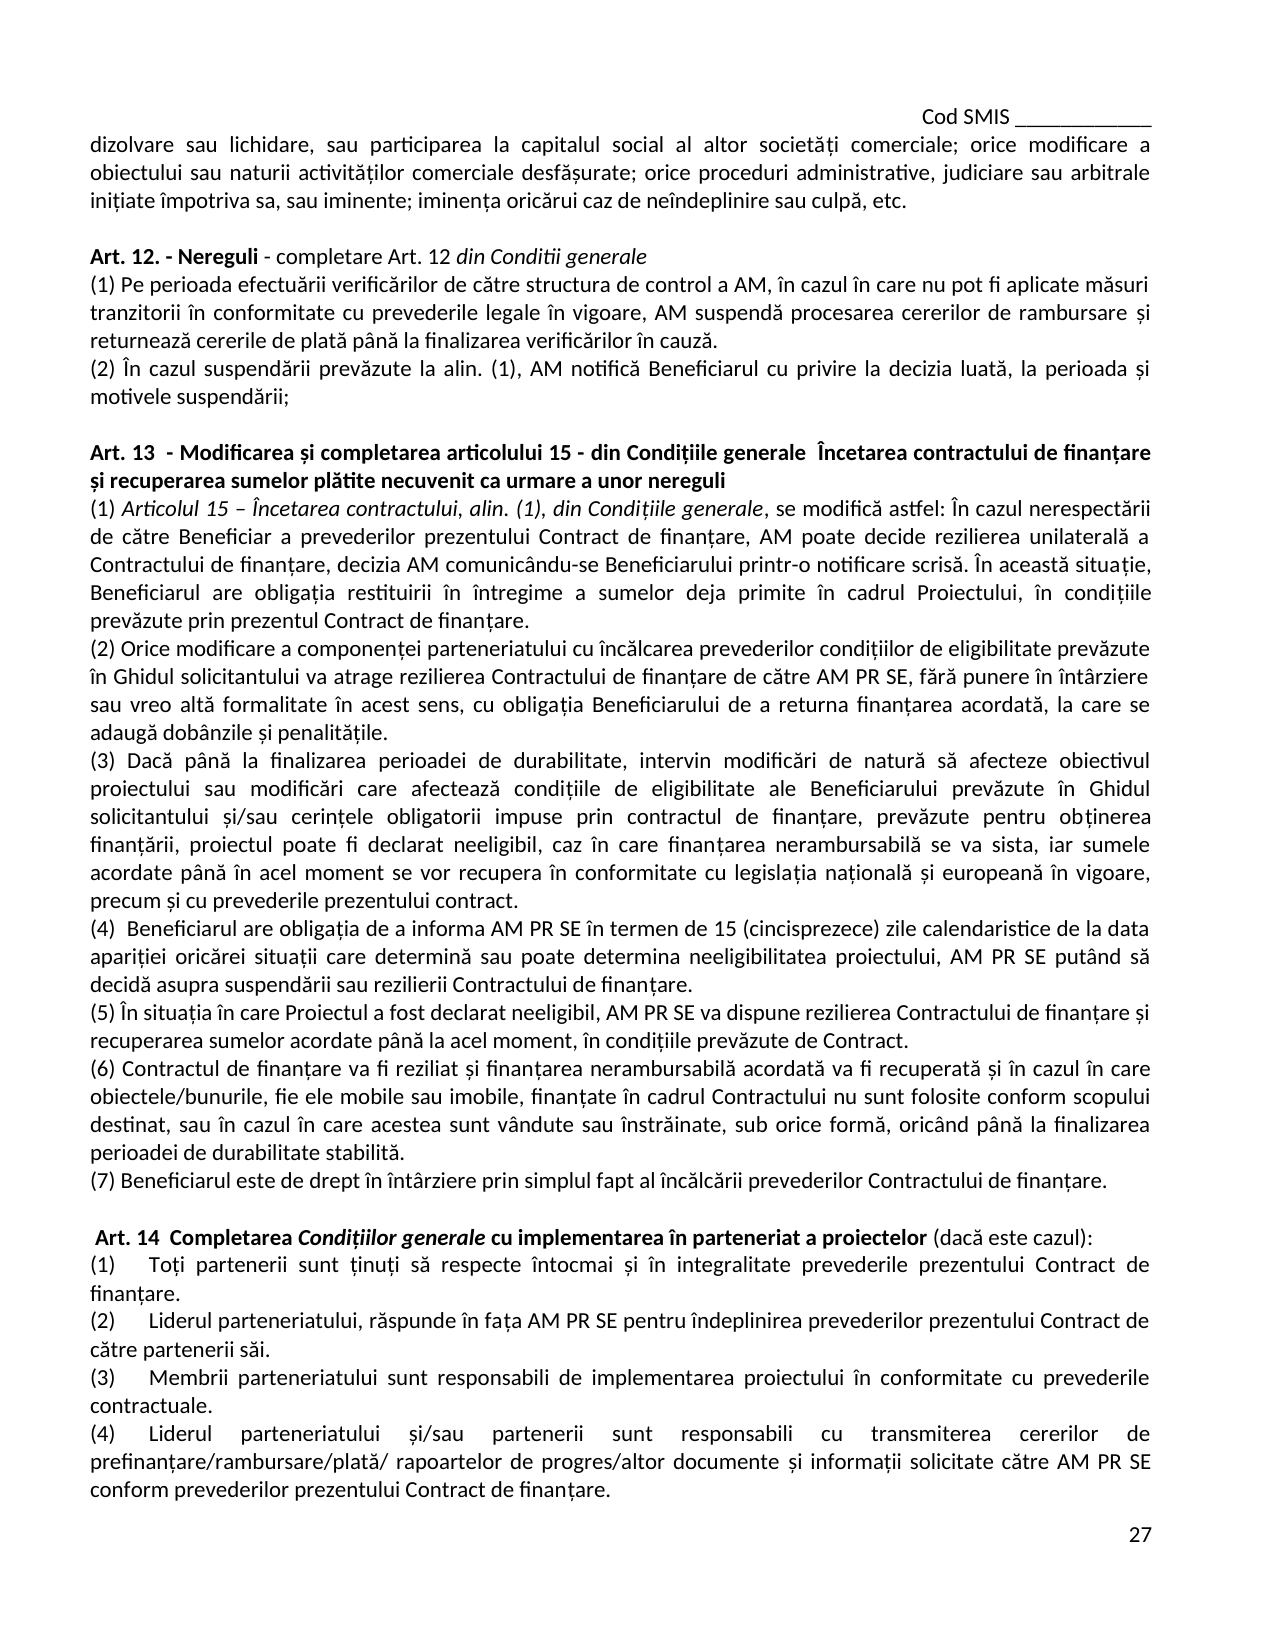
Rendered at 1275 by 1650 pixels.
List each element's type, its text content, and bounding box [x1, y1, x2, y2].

text (2) Orice modificare a componenţei parteneriatului cu încălcarea prevederilor condițiilor de eligibilitate prevăzute în Ghidul solicitantului va atrage rezilierea Contractului de finanțare de către AM PR SE, fără punere în întârziere sau vreo altă formalitate în acest sens, cu obligaţia Beneficiarului de a returna finanțarea acordată, la care se adaugă dobânzile și penalitățile. [90, 634, 1152, 746]
list Liderul parteneriatului, răspunde în faţa AM PR SE pentru îndeplinirea prevederilor prezentului Contract de către partenerii săi. [90, 1307, 1152, 1363]
list Toţi partenerii sunt ţinuţi să respecte întocmai şi în integralitate prevederile prezentului Contract de finanțare. [90, 1251, 1152, 1307]
text Art. 13 - Modificarea și completarea articolului 15 - din Condițiile generale Încetarea contractului de finanțare și recuperarea sumelor plătite necuvenit ca urmare a unor nereguli [90, 438, 1152, 494]
list Liderul parteneriatului și/sau partenerii sunt responsabili cu transmiterea cererilor de prefinanțare/rambursare/plată/ rapoartelor de progres/altor documente și informații solicitate către AM PR SE conform prevederilor prezentului Contract de finanţare. [90, 1419, 1152, 1503]
text Art. 12. - Nereguli - completare Art. 12 din Conditii generale [90, 242, 1152, 270]
text (3) Dacă până la finalizarea perioadei de durabilitate, intervin modificări de natură să afecteze obiectivul proiectului sau modificări care afectează condiţiile de eligibilitate ale Beneficiarului prevăzute în Ghidul solicitantului și/sau cerințele obligatorii impuse prin contractul de finanțare, prevăzute pentru obţinerea finanţării, proiectul poate fi declarat neeligibil, caz în care finanţarea nerambursabilă se va sista, iar sumele acordate până în acel moment se vor recupera în conformitate cu legislaţia naţională și europeană în vigoare, precum şi cu prevederile prezentului contract. [90, 746, 1152, 914]
text (1) Pe perioada efectuării verificărilor de către structura de control a AM, în cazul în care nu pot fi aplicate măsuri tranzitorii în conformitate cu prevederile legale în vigoare, AM suspendă procesarea cererilor de rambursare și returnează cererile de plată până la finalizarea verificărilor în cauză. [90, 270, 1152, 354]
text Art. 14 Completarea Condițiilor generale cu implementarea în parteneriat a proiectelor (dacă este cazul): [90, 1223, 1152, 1251]
text (1) Articolul 15 – Încetarea contractului, alin. (1), din Condițiile generale, se modifică astfel: În cazul nerespectării de către Beneficiar a prevederilor prezentului Contract de finanțare, AM poate decide rezilierea unilaterală a Contractului de finanţare, decizia AM comunicându-se Beneficiarului printr-o notificare scrisă. În această situaţie, Beneficiarul are obligaţia restituirii în întregime a sumelor deja primite în cadrul Proiectului, în condiţiile prevăzute prin prezentul Contract de finanţare. [90, 494, 1152, 634]
text (2) În cazul suspendării prevăzute la alin. (1), AM notifică Beneficiarul cu privire la decizia luată, la perioada şi motivele suspendării; [90, 354, 1152, 410]
text (7) Beneficiarul este de drept în întârziere prin simplul fapt al încălcării prevederilor Contractului de finanțare. [90, 1167, 1152, 1194]
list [90, 130, 1152, 214]
text (5) În situaţia în care Proiectul a fost declarat neeligibil, AM PR SE va dispune rezilierea Contractului de finanțare şi recuperarea sumelor acordate până la acel moment, în condițiile prevăzute de Contract. [90, 998, 1152, 1054]
text (4) Beneficiarul are obligaţia de a informa AM PR SE în termen de 15 (cincisprezece) zile calendaristice de la data apariţiei oricărei situaţii care determină sau poate determina neeligibilitatea proiectului, AM PR SE putând să decidă asupra suspendării sau rezilierii Contractului de finanţare. [90, 914, 1152, 998]
text (6) Contractul de finanțare va fi reziliat şi finanţarea nerambursabilă acordată va fi recuperată şi în cazul în care obiectele/bunurile, fie ele mobile sau imobile, finanţate în cadrul Contractului nu sunt folosite conform scopului destinat, sau în cazul în care acestea sunt vândute sau înstrăinate, sub orice formă, oricând până la finalizarea perioadei de durabilitate stabilită. [90, 1054, 1152, 1167]
list Membrii parteneriatului sunt responsabili de implementarea proiectului în conformitate cu prevederile contractuale. [90, 1363, 1152, 1419]
